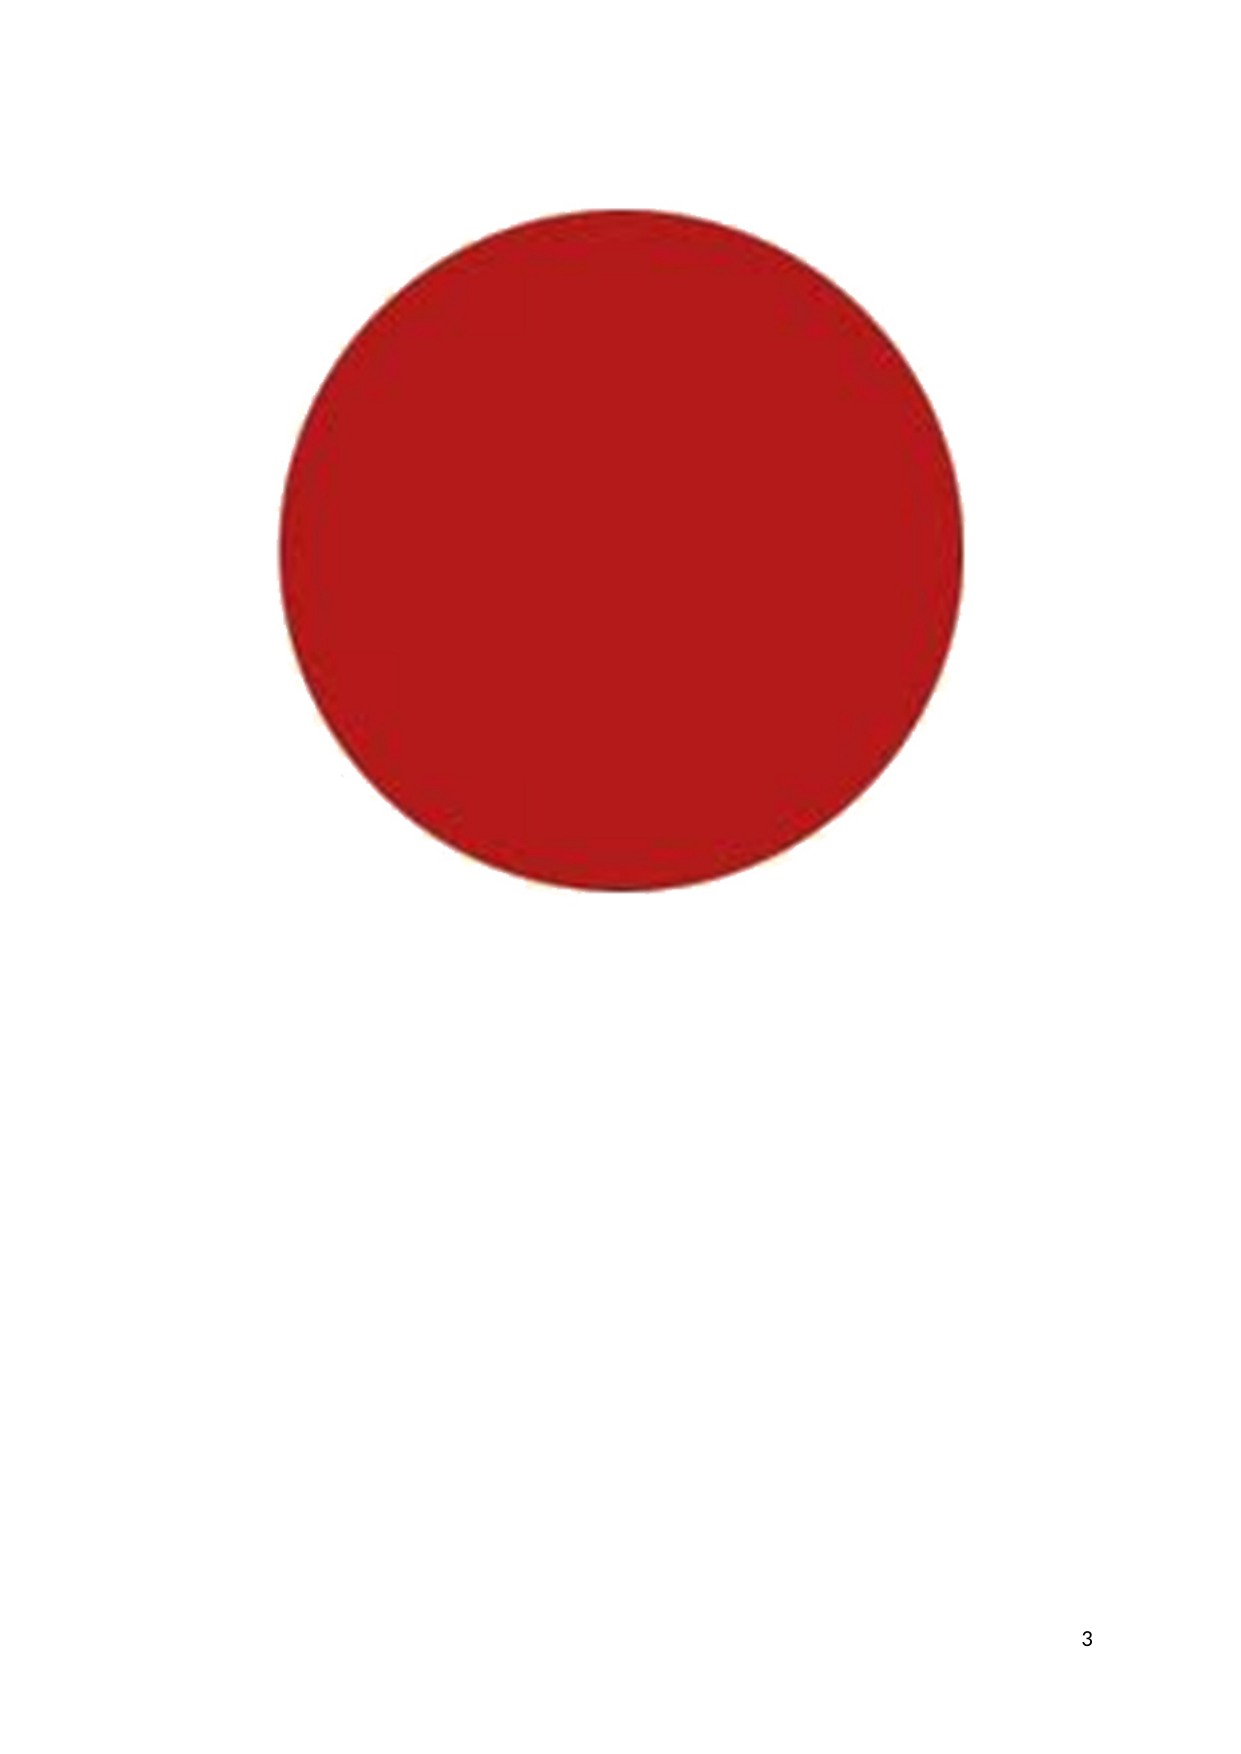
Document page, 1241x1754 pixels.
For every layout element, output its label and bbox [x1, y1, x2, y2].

picture [147, 147, 1093, 971]
